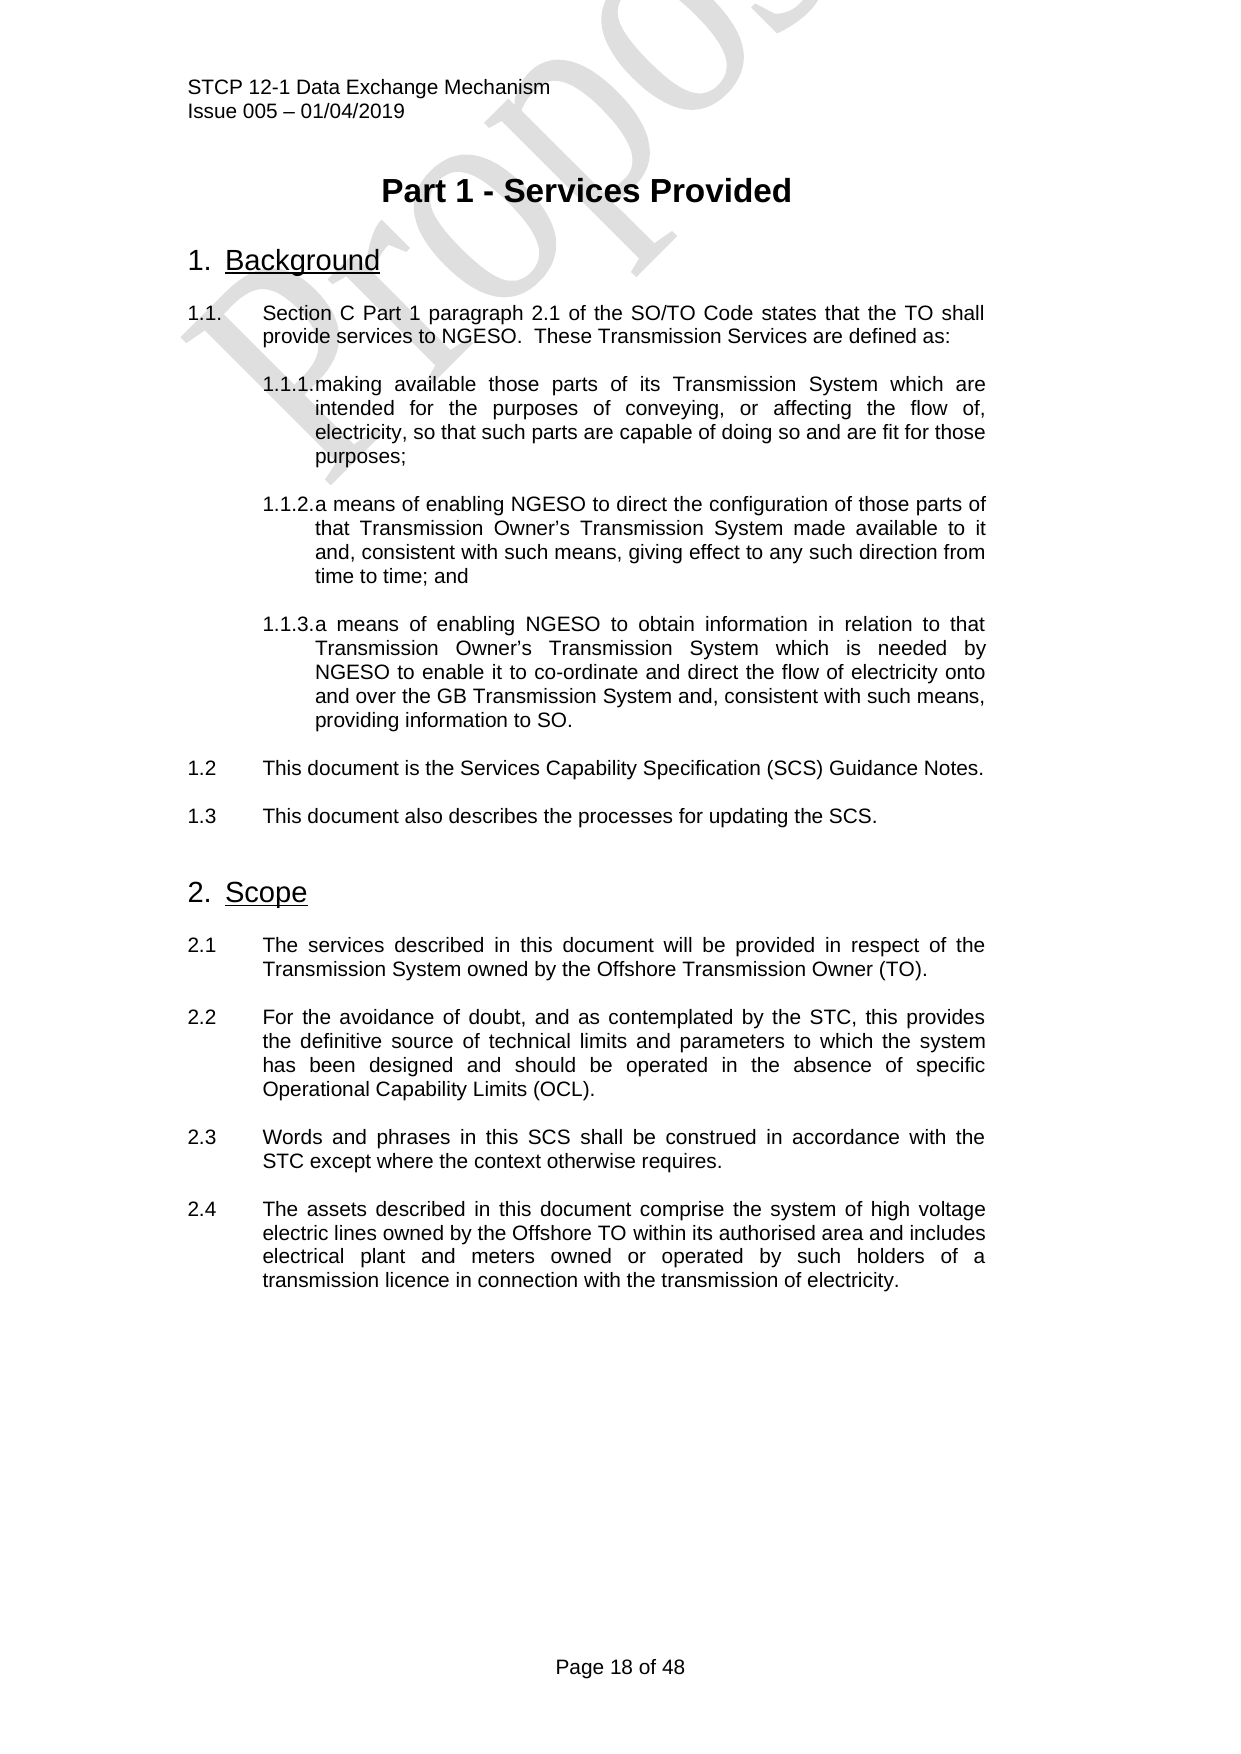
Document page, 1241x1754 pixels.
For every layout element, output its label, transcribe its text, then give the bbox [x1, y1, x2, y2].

text 2.2 For the avoidance of doubt, and as contemplated by the STC, this provides the definitive source of technical limits and parameters to which the system has been designed and should be operated in the absence of specific Operational Capability Limits (OCL). [187, 1005, 987, 1101]
text 1.2 This document is the Services Capability Specification (SCS) Guidance Notes. [187, 756, 987, 779]
text 1.3 This document also describes the processes for updating the SCS. [187, 803, 987, 827]
list making available those parts of its Transmission System which are intended for the purposes of conveying, or affecting the flow of, electricity, so that such parts are capable of doing so and are fit for those purposes; [262, 372, 987, 468]
text 2.4 The assets described in this document comprise the system of high voltage electric lines owned by the Offshore TO within its authorised area and includes electrical plant and meters owned or operated by such holders of a transmission licence in connection with the transmission of electricity. [187, 1196, 987, 1292]
text 2.3 Words and phrases in this SCS shall be construed in accordance with the STC except where the context otherwise requires. [187, 1124, 987, 1172]
list Section C Part 1 paragraph 2.1 of the SO/TO Code states that the TO shall provide services to NGESO. These Transmission Services are defined as: [187, 300, 987, 348]
text Part 1 - Services Provided [187, 171, 987, 209]
list Scope [187, 875, 987, 909]
list Background [187, 243, 987, 276]
list a means of enabling NGESO to direct the configuration of those parts of that Transmission Owner’s Transmission System made available to it and, consistent with such means, giving effect to any such direction from time to time; and [262, 492, 987, 588]
text 2.1 The services described in this document will be provided in respect of the Transmission System owned by the Offshore Transmission Owner (TO). [187, 933, 987, 981]
list a means of enabling NGESO to obtain information in relation to that Transmission Owner’s Transmission System which is needed by NGESO to enable it to co-ordinate and direct the flow of electricity onto and over the GB Transmission System and, consistent with such means, providing information to SO. [262, 612, 987, 732]
